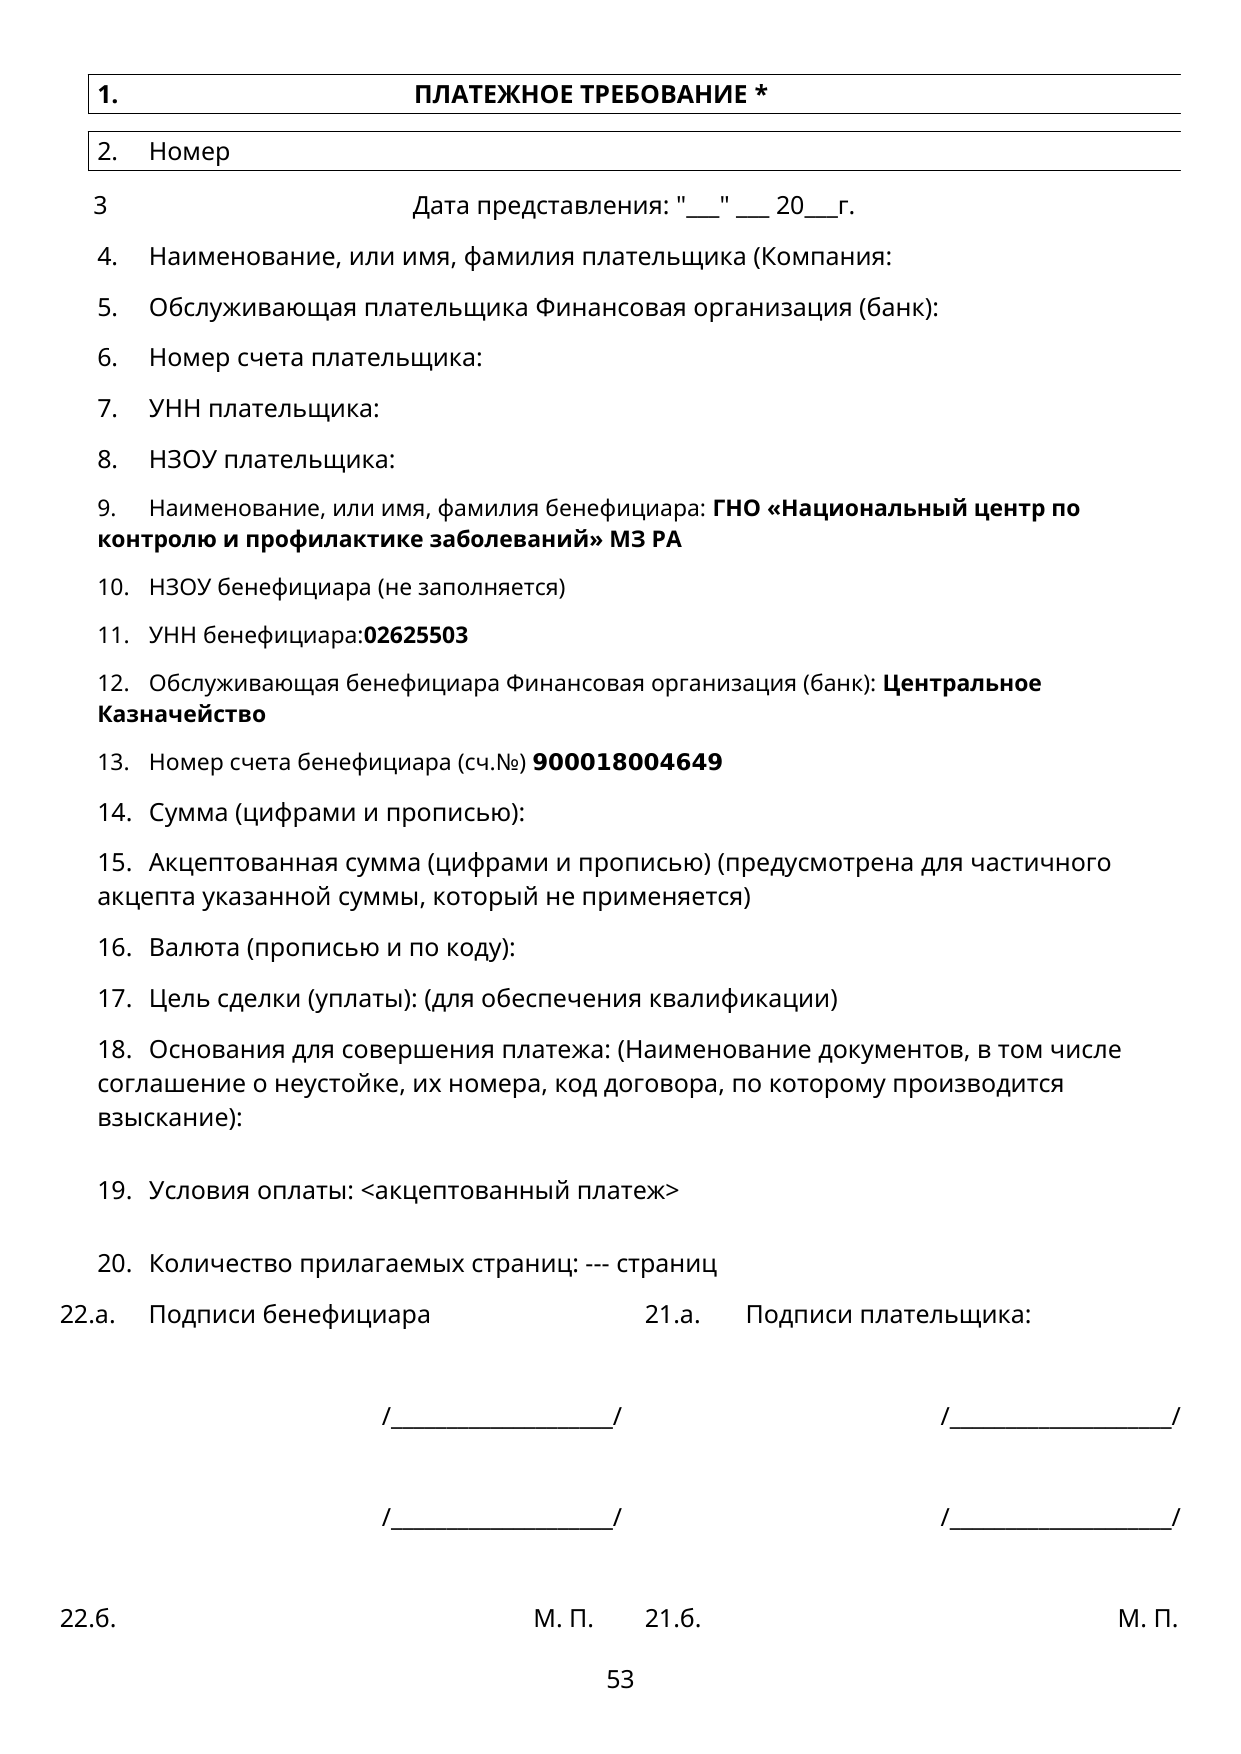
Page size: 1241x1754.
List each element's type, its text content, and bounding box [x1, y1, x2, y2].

table_cell 17. Цель сделки (уплаты): (для обеспечения квалификации) [48, 981, 1192, 1031]
table_cell 15. Акцептованная сумма (цифрами и прописью) (предусмотрена для частичного акцепта указанной суммы, который не применяется) [48, 845, 1192, 930]
table_cell 3 Дата представления: "___" ___ 20___г. [48, 188, 1192, 238]
table_cell 16. Валюта (прописью и по коду): [48, 930, 1192, 981]
table_cell 10. НЗОУ бенефициара (не заполняется) [48, 571, 1192, 619]
table_cell 18. Основания для совершения платежа: (Наименование документов, в том числе соглашение о неустойке, их номера, код договора, по которому производится взыскание): [48, 1031, 1192, 1150]
table_cell 8. НЗОУ плательщика: [48, 441, 1192, 492]
table_cell 5. Обслуживающая плательщика Финансовая организация (банк): [48, 289, 1192, 340]
table_cell 20. Количество прилагаемых страниц: --- страниц [48, 1224, 1192, 1297]
table_header 1. ПЛАТЕЖНОЕ ТРЕБОВАНИЕ * [48, 74, 1192, 131]
table_cell 19. Условия оплаты: <акцептованный платеж> [48, 1150, 1192, 1223]
table_cell 12. Обслуживающая бенефициара Финансовая организация (банк): Центральное Казначейство [48, 667, 1192, 746]
table_cell 14. Сумма (цифрами и прописью): [48, 794, 1192, 845]
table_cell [48, 1297, 633, 1652]
table_cell 9. Наименование, или имя, фамилия бенефициара: ГНО «Национальный центр по контролю и профилактике заболеваний» МЗ РА [48, 492, 1192, 571]
table_cell 4. Наименование, или имя, фамилия плательщика (Компания: [48, 239, 1192, 289]
table_cell 2. Номер [48, 131, 1192, 188]
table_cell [633, 1297, 1192, 1652]
table_cell 11. УНН бенефициара:02625503 [48, 619, 1192, 667]
table_cell 6. Номер счета плательщика: [48, 340, 1192, 391]
table_cell 7. УНН плательщика: [48, 391, 1192, 441]
table_cell 13. Номер счета бенефициара (сч.№) 900018004649 [48, 746, 1192, 794]
